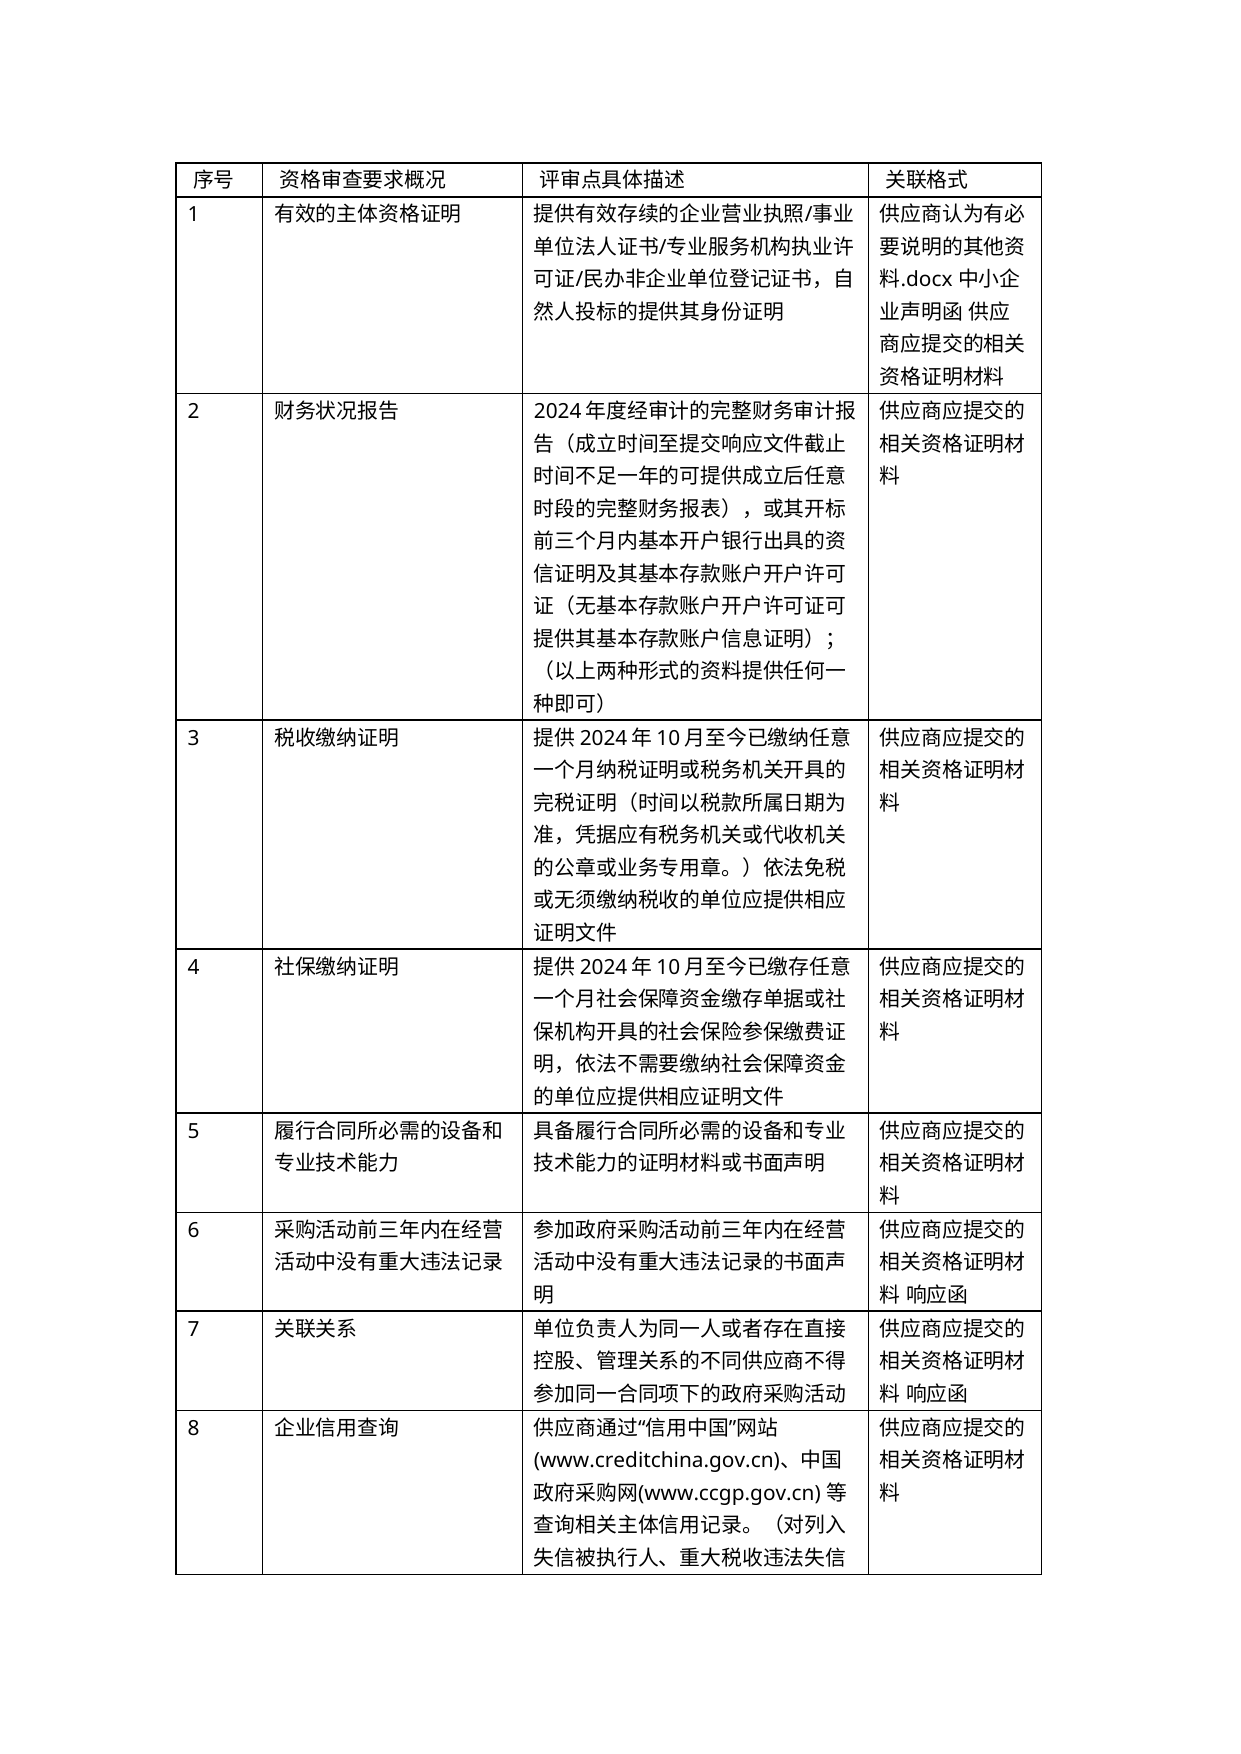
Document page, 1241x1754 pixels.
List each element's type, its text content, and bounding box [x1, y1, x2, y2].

table_cell 提供2024年10月至今已缴存任意一个月社会保障资金缴存单据或社保机构开具的社会保险参保缴费证明，依法不需要缴纳社会保障资金的单位应提供相应证明文件 [523, 950, 868, 1112]
table_cell 采购活动前三年内在经营活动中没有重大违法记录 [263, 1213, 522, 1310]
table_cell 供应商应提交的相关资格证明材料 [869, 721, 1041, 948]
table_header 关联格式 [869, 164, 1041, 196]
table_header 序号 [177, 164, 262, 196]
table_cell 7 [177, 1312, 262, 1409]
table_cell 供应商应提交的相关资格证明材料 响应函 [869, 1312, 1041, 1409]
table_cell 6 [177, 1213, 262, 1310]
table_header 资格审查要求概况 [263, 164, 522, 196]
table_cell 2024年度经审计的完整财务审计报告（成立时间至提交响应文件截止时间不足一年的可提供成立后任意时段的完整财务报表），或其开标前三个月内基本开户银行出具的资信证明及其基本存款账户开户许可证（无基本存款账户开户许可证可提供其基本存款账户信息证明）；（以上两种形式的资料提供任何一种即可） [523, 394, 868, 719]
table_cell 8 [177, 1411, 262, 1573]
table_cell 1 [177, 198, 262, 393]
table_cell 关联关系 [263, 1312, 522, 1409]
table_cell 提供2024年10月至今已缴纳任意一个月纳税证明或税务机关开具的完税证明（时间以税款所属日期为准，凭据应有税务机关或代收机关的公章或业务专用章。）依法免税或无须缴纳税收的单位应提供相应证明文件 [523, 721, 868, 948]
table_cell 参加政府采购活动前三年内在经营活动中没有重大违法记录的书面声明 [523, 1213, 868, 1310]
table_cell 3 [177, 721, 262, 948]
table_cell 供应商应提交的相关资格证明材料 [869, 950, 1041, 1112]
table_cell 有效的主体资格证明 [263, 198, 522, 393]
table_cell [523, 1411, 868, 1573]
table_cell 4 [177, 950, 262, 1112]
table_cell 供应商应提交的相关资格证明材料 [869, 1114, 1041, 1211]
table_cell 供应商应提交的相关资格证明材料 响应函 [869, 1213, 1041, 1310]
table_cell 2 [177, 394, 262, 719]
table_cell 企业信用查询 [263, 1411, 522, 1573]
table_cell 社保缴纳证明 [263, 950, 522, 1112]
table_cell 供应商认为有必要说明的其他资料.docx 中小企业声明函 供应商应提交的相关资格证明材料 [869, 198, 1041, 393]
table_cell 财务状况报告 [263, 394, 522, 719]
table_cell 供应商应提交的相关资格证明材料 [869, 394, 1041, 719]
table_cell 税收缴纳证明 [263, 721, 522, 948]
table_cell 提供有效存续的企业营业执照/事业单位法人证书/专业服务机构执业许可证/民办非企业单位登记证书，自然人投标的提供其身份证明 [523, 198, 868, 393]
table_cell 5 [177, 1114, 262, 1211]
table_cell 具备履行合同所必需的设备和专业技术能力的证明材料或书面声明 [523, 1114, 868, 1211]
table_cell 单位负责人为同一人或者存在直接控股、管理关系的不同供应商不得参加同一合同项下的政府采购活动 [523, 1312, 868, 1409]
table_header 评审点具体描述 [523, 164, 868, 196]
table_cell 供应商应提交的相关资格证明材料 [869, 1411, 1041, 1573]
table_cell 履行合同所必需的设备和专业技术能力 [263, 1114, 522, 1211]
